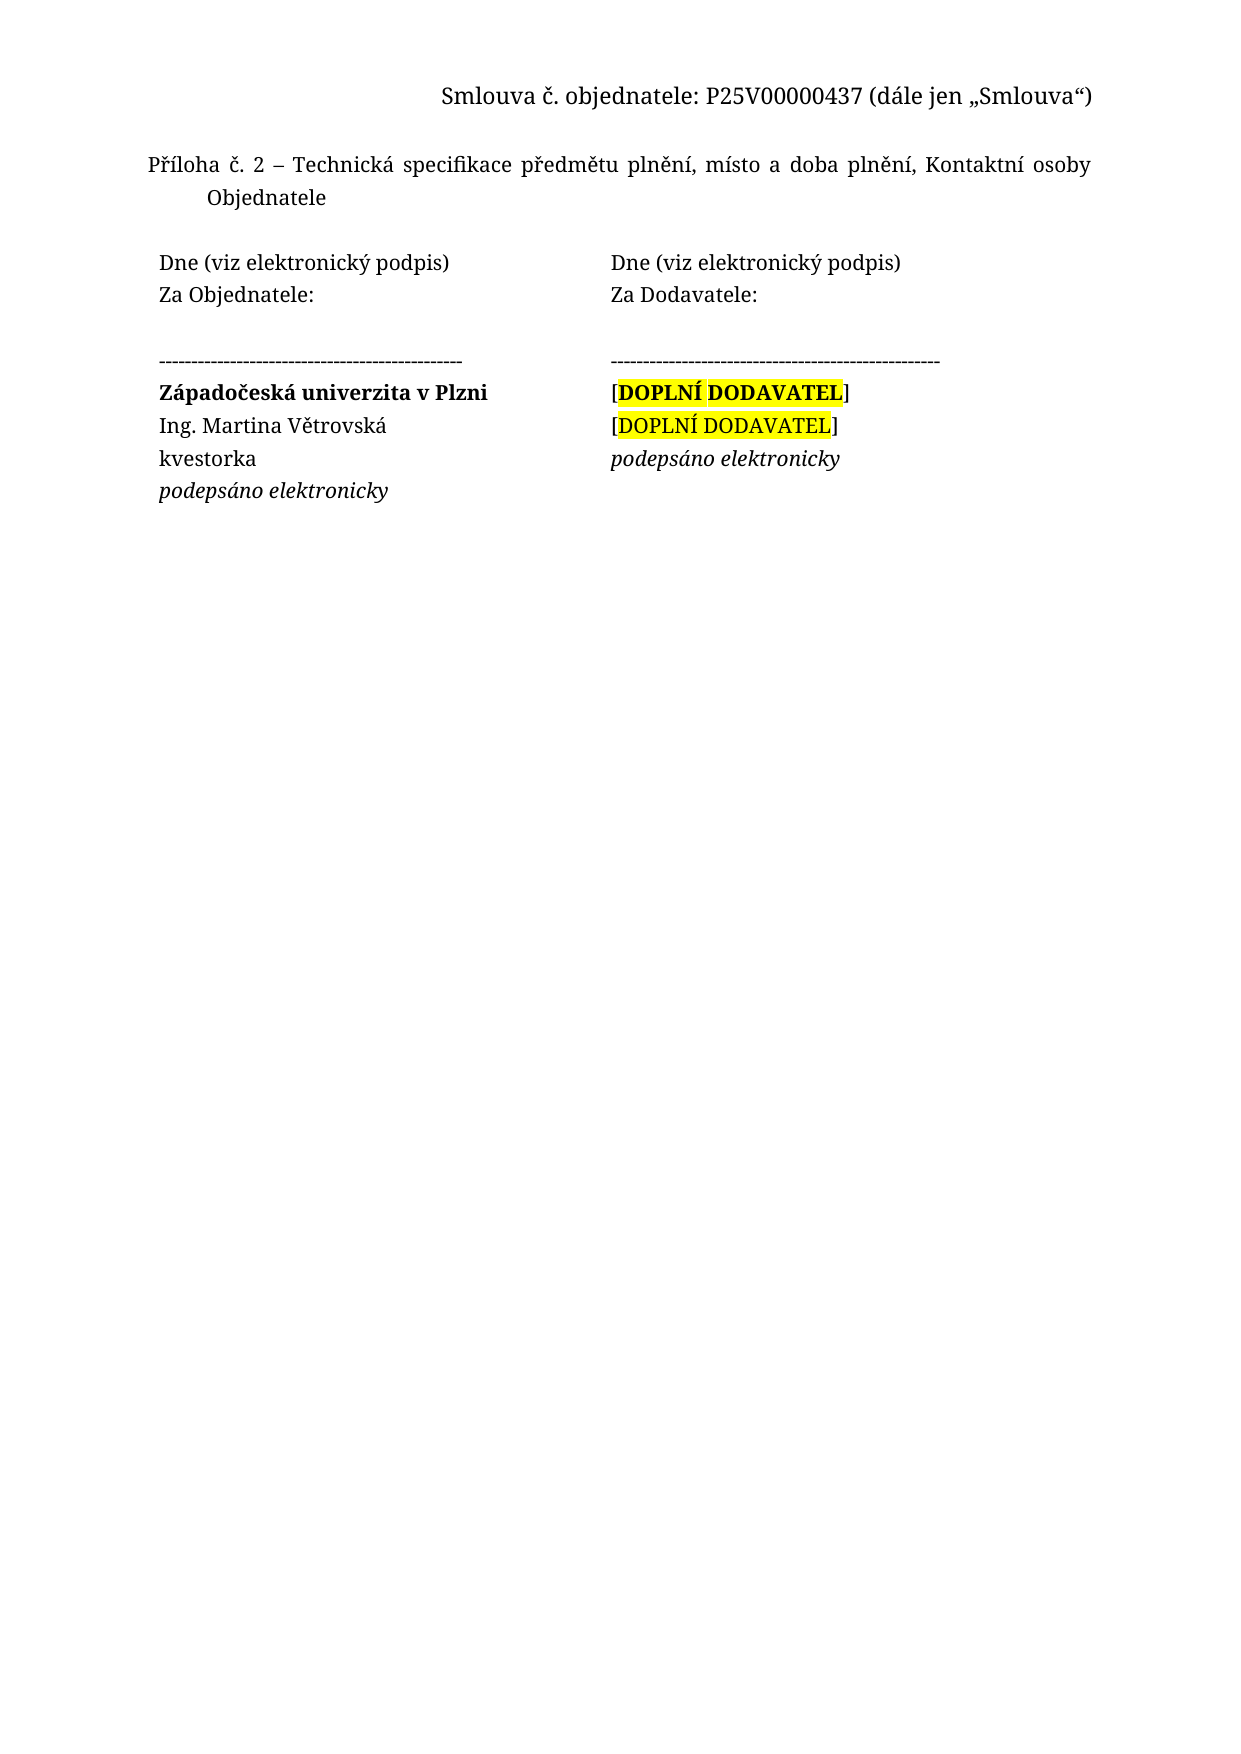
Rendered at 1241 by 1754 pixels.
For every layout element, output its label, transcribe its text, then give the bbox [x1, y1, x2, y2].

table_header Dne (viz elektronický podpis) Za Objednatele: ----------------------------------------------- Západočeská univerzita v Plzni Ing. Martina Větrovská kvestorka podepsáno elektronicky [148, 248, 599, 508]
table_header Dne (viz elektronický podpis) Za Dodavatele: --------------------------------------------------- [DOPLNÍ DODAVATEL] [DOPLNÍ DODAVATEL] podepsáno elektronicky [599, 248, 1051, 508]
text Příloha č. 2 – Technická specifikace předmětu plnění, místo a doba plnění, Kontaktní osoby Objednatele [148, 150, 1093, 211]
